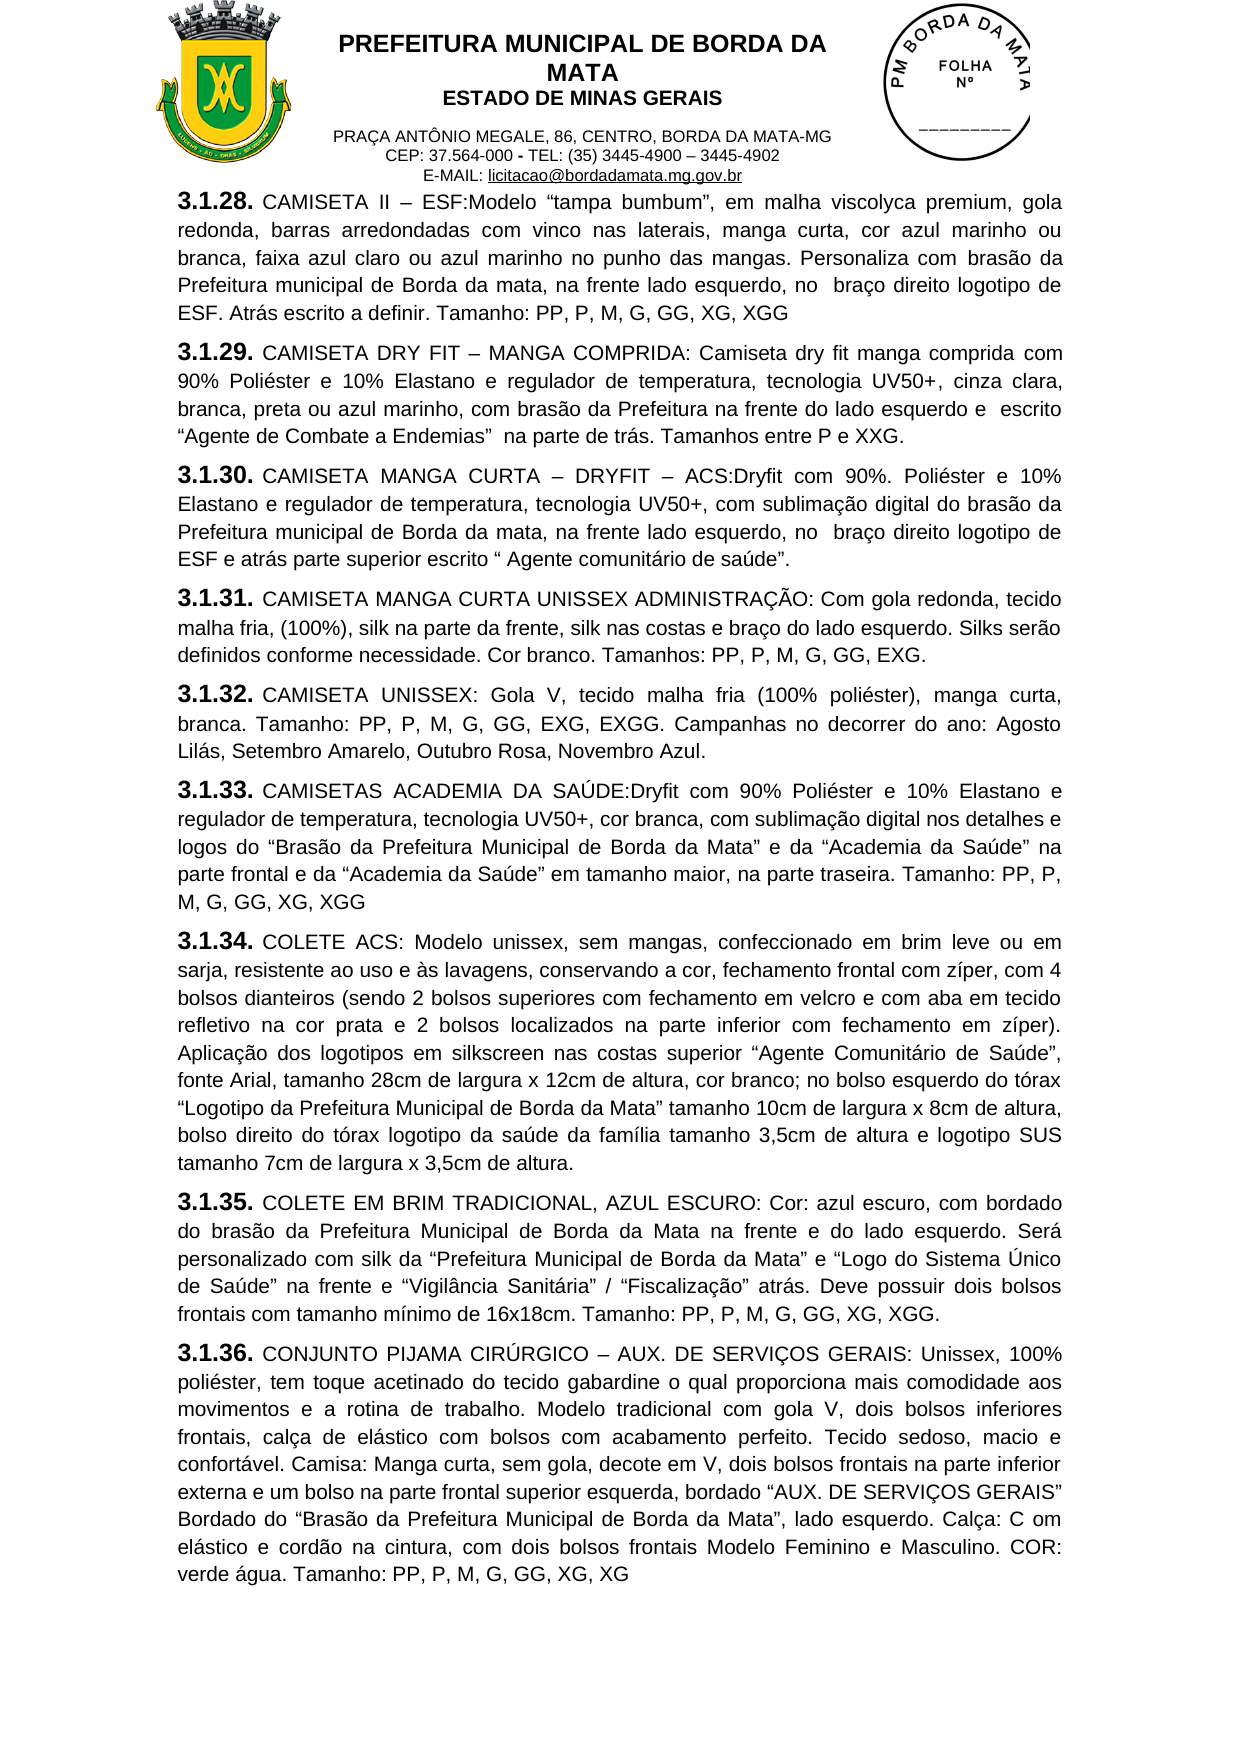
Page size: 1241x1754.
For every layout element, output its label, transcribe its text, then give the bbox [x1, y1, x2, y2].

list CAMISETA MANGA CURTA UNISSEX ADMINISTRAÇÃO: Com gola redonda, tecido malha fria, (100%), silk na parte da frente, silk nas costas e braço do lado esquerdo. Silks serão definidos conforme necessidade. Cor branco. Tamanhos: PP, P, M, G, GG, EXG. [177, 583, 1063, 667]
list CAMISETAS ACADEMIA DA SAÚDE:Dryfit com 90% Poliéster e 10% Elastano e regulador de temperatura, tecnologia UV50+, cor branca, com sublimação digital nos detalhes e logos do “Brasão da Prefeitura Municipal de Borda da Mata” e da “Academia da Saúde” na parte frontal e da “Academia da Saúde” em tamanho maior, na parte traseira. Tamanho: PP, P, M, G, GG, XG, XGG [177, 775, 1063, 914]
list CAMISETA DRY FIT – MANGA COMPRIDA: Camiseta dry fit manga comprida com 90% Poliéster e 10% Elastano e regulador de temperatura, tecnologia UV50+, cinza clara, branca, preta ou azul marinho, com brasão da Prefeitura na frente do lado esquerdo e escrito “Agente de Combate a Endemias” na parte de trás. Tamanhos entre P e XXG. [177, 337, 1063, 448]
list CAMISETA UNISSEX: Gola V, tecido malha fria (100% poliéster), manga curta, branca. Tamanho: PP, P, M, G, GG, EXG, EXGG. Campanhas no decorrer do ano: Agosto Lilás, Setembro Amarelo, Outubro Rosa, Novembro Azul. [177, 679, 1063, 763]
list COLETE EM BRIM TRADICIONAL, AZUL ESCURO: Cor: azul escuro, com bordado do brasão da Prefeitura Municipal de Borda da Mata na frente e do lado esquerdo. Será personalizado com silk da “Prefeitura Municipal de Borda da Mata” e “Logo do Sistema Único de Saúde” na frente e “Vigilância Sanitária” / “Fiscalização” atrás. Deve possuir dois bolsos frontais com tamanho mínimo de 16x18cm. Tamanho: PP, P, M, G, GG, XG, XGG. [177, 1187, 1063, 1325]
list CAMISETA II – ESF:Modelo “tampa bumbum”, em malha viscolyca premium, gola redonda, barras arredondadas com vinco nas laterais, manga curta, cor azul marinho ou branca, faixa azul claro ou azul marinho no punho das mangas. Personaliza com brasão da Prefeitura municipal de Borda da mata, na frente lado esquerdo, no braço direito logotipo de ESF. Atrás escrito a definir. Tamanho: PP, P, M, G, GG, XG, XGG [177, 186, 1063, 324]
list CONJUNTO PIJAMA CIRÚRGICO – AUX. DE SERVIÇOS GERAIS: Unissex, 100% poliéster, tem toque acetinado do tecido gabardine o qual proporciona mais comodidade aos movimentos e a rotina de trabalho. Modelo tradicional com gola V, dois bolsos inferiores frontais, calça de elástico com bolsos com acabamento perfeito. Tecido sedoso, macio e confortável. Camisa: Manga curta, sem gola, decote em V, dois bolsos frontais na parte inferior externa e um bolso na parte frontal superior esquerda, bordado “AUX. DE SERVIÇOS GERAIS” Bordado do “Brasão da Prefeitura Municipal de Borda da Mata”, lado esquerdo. Calça: C om elástico e cordão na cintura, com dois bolsos frontais Modelo Feminino e Masculino. COR: verde água. Tamanho: PP, P, M, G, GG, XG, XG [177, 1337, 1063, 1586]
list COLETE ACS: Modelo unissex, sem mangas, confeccionado em brim leve ou em sarja, resistente ao uso e às lavagens, conservando a cor, fechamento frontal com zíper, com 4 bolsos dianteiros (sendo 2 bolsos superiores com fechamento em velcro e com aba em tecido refletivo na cor prata e 2 bolsos localizados na parte inferior com fechamento em zíper). Aplicação dos logotipos em silkscreen nas costas superior “Agente Comunitário de Saúde”, fonte Arial, tamanho 28cm de largura x 12cm de altura, cor branco; no bolso esquerdo do tórax “Logotipo da Prefeitura Municipal de Borda da Mata” tamanho 10cm de largura x 8cm de altura, bolso direito do tórax logotipo da saúde da família tamanho 3,5cm de altura e logotipo SUS tamanho 7cm de largura x 3,5cm de altura. [177, 926, 1063, 1174]
picture [155, 0, 292, 163]
list CAMISETA MANGA CURTA – DRYFIT – ACS:Dryfit com 90%. Poliéster e 10% Elastano e regulador de temperatura, tecnologia UV50+, com sublimação digital do brasão da Prefeitura municipal de Borda da mata, na frente lado esquerdo, no braço direito logotipo de ESF e atrás parte superior escrito “ Agente comunitário de saúde”. [177, 460, 1063, 571]
